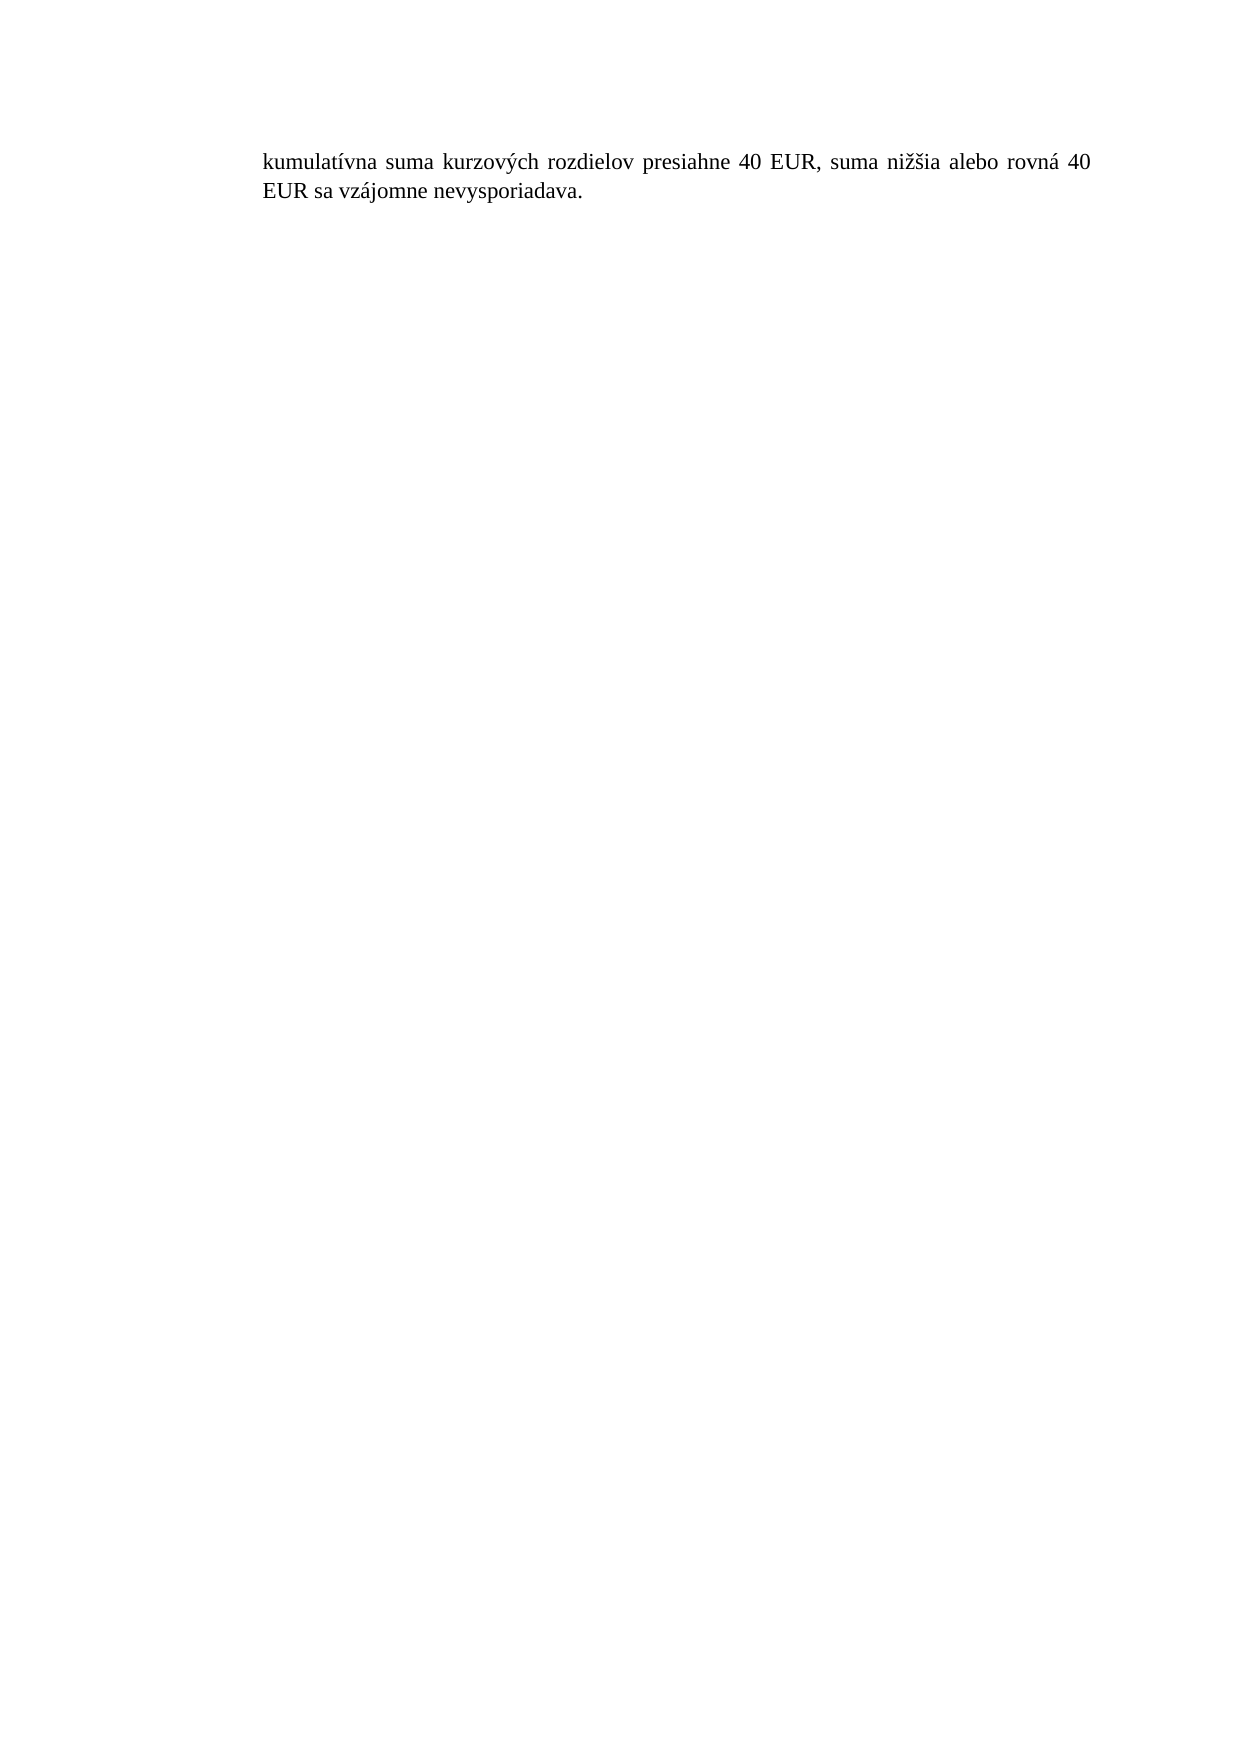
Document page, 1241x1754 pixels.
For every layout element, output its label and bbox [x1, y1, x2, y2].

list [206, 148, 1092, 203]
